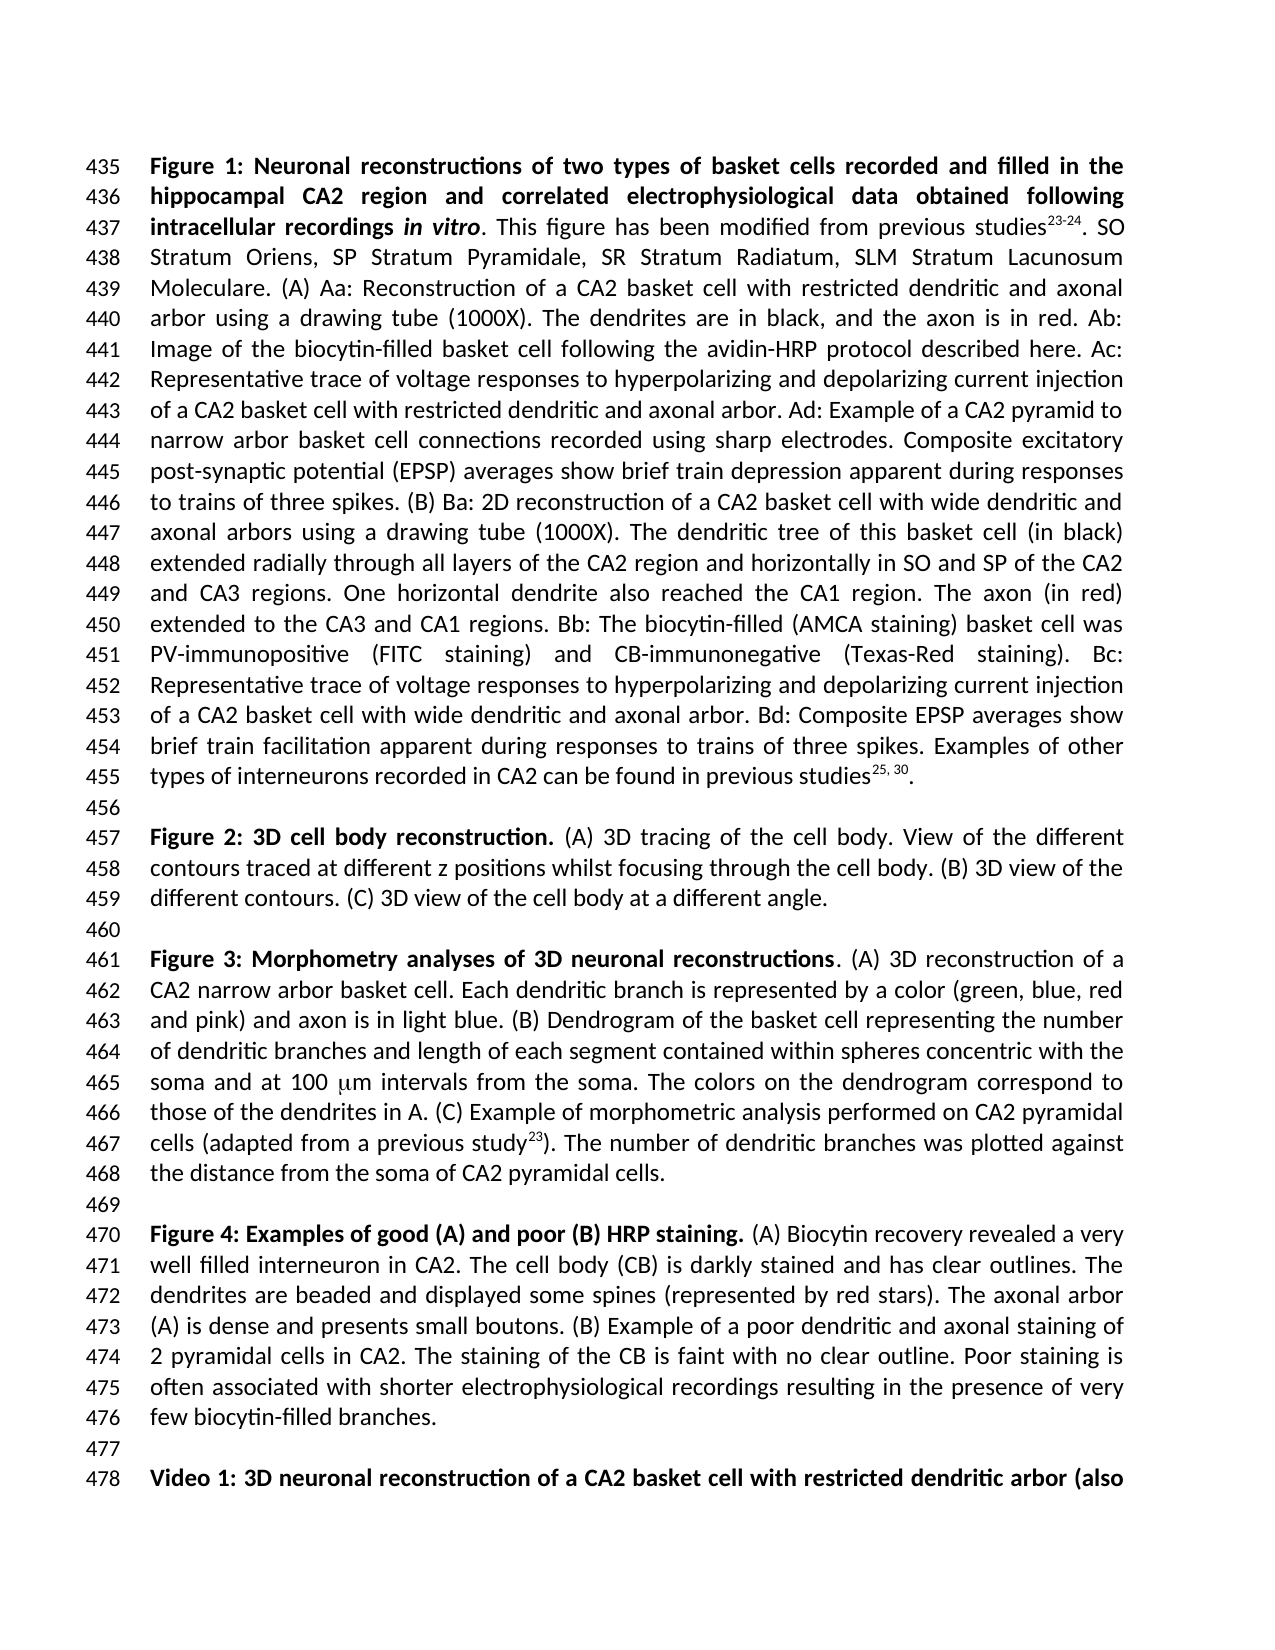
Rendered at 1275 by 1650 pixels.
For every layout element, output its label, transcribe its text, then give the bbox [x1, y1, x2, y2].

text Figure 3: Morphometry analyses of 3D neuronal reconstructions. (A) 3D reconstruction of a CA2 narrow arbor basket cell. Each dendritic branch is represented by a color (green, blue, red and pink) and axon is in light blue. (B) Dendrogram of the basket cell representing the number of dendritic branches and length of each segment contained within spheres concentric with the soma and at 100 m intervals from the soma. The colors on the dendrogram correspond to those of the dendrites in A. (C) Example of morphometric analysis performed on CA2 pyramidal cells (adapted from a previous study23). The number of dendritic branches was plotted against the distance from the soma of CA2 pyramidal cells. [150, 943, 1125, 1188]
text Figure 2: 3D cell body reconstruction. (A) 3D tracing of the cell body. View of the different contours traced at different z positions whilst focusing through the cell body. (B) 3D view of the different contours. (C) 3D view of the cell body at a different angle. [150, 821, 1125, 913]
text Figure 4: Examples of good (A) and poor (B) HRP staining. (A) Biocytin recovery revealed a very well filled interneuron in CA2. The cell body (CB) is darkly stained and has clear outlines. The dendrites are beaded and displayed some spines (represented by red stars). The axonal arbor (A) is dense and presents small boutons. (B) Example of a poor dendritic and axonal staining of 2 pyramidal cells in CA2. The staining of the CB is faint with no clear outline. Poor staining is often associated with shorter electrophysiological recordings resulting in the presence of very few biocytin-filled branches. [150, 1218, 1125, 1432]
text Figure 1: Neuronal reconstructions of two types of basket cells recorded and filled in the hippocampal CA2 region and correlated electrophysiological data obtained following intracellular recordings in vitro. This figure has been modified from previous studies23-24. SO Stratum Oriens, SP Stratum Pyramidale, SR Stratum Radiatum, SLM Stratum Lacunosum Moleculare. (A) Aa: Reconstruction of a CA2 basket cell with restricted dendritic and axonal arbor using a drawing tube (1000X). The dendrites are in black, and the axon is in red. Ab: Image of the biocytin-filled basket cell following the avidin-HRP protocol described here. Ac: Representative trace of voltage responses to hyperpolarizing and depolarizing current injection of a CA2 basket cell with restricted dendritic and axonal arbor. Ad: Example of a CA2 pyramid to narrow arbor basket cell connections recorded using sharp electrodes. Composite excitatory post-synaptic potential (EPSP) averages show brief train depression apparent during responses to trains of three spikes. (B) Ba: 2D reconstruction of a CA2 basket cell with wide dendritic and axonal arbors using a drawing tube (1000X). The dendritic tree of this basket cell (in black) extended radially through all layers of the CA2 region and horizontally in SO and SP of the CA2 and CA3 regions. One horizontal dendrite also reached the CA1 region. The axon (in red) extended to the CA3 and CA1 regions. Bb: The biocytin-filled (AMCA staining) basket cell was PV-immunopositive (FITC staining) and CB-immunonegative (Texas-Red staining). Bc: Representative trace of voltage responses to hyperpolarizing and depolarizing current injection of a CA2 basket cell with wide dendritic and axonal arbor. Bd: Composite EPSP averages show brief train facilitation apparent during responses to trains of three spikes. Examples of other types of interneurons recorded in CA2 can be found in previous studies25, 30. [150, 150, 1125, 791]
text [150, 1462, 1125, 1493]
